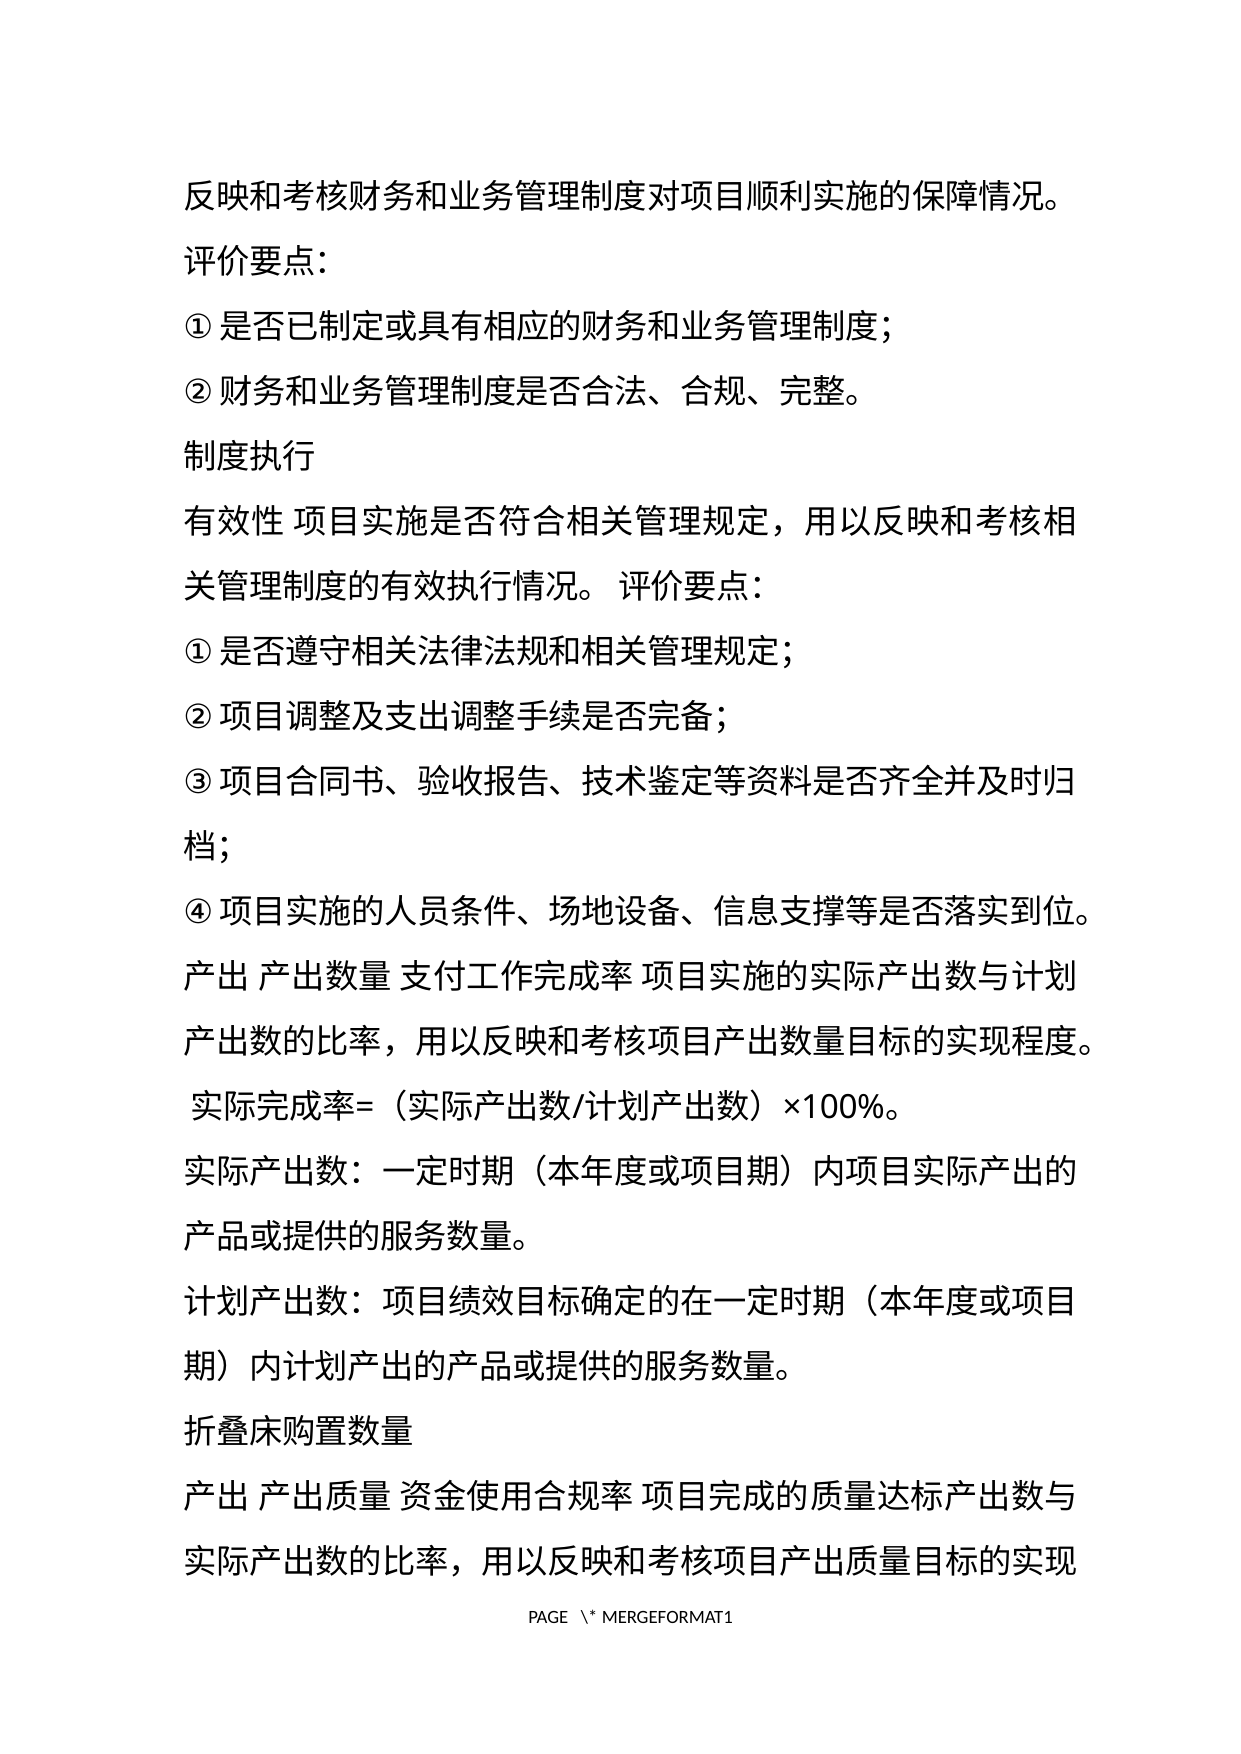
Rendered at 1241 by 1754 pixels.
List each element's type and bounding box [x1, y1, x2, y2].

text [183, 162, 1078, 1592]
